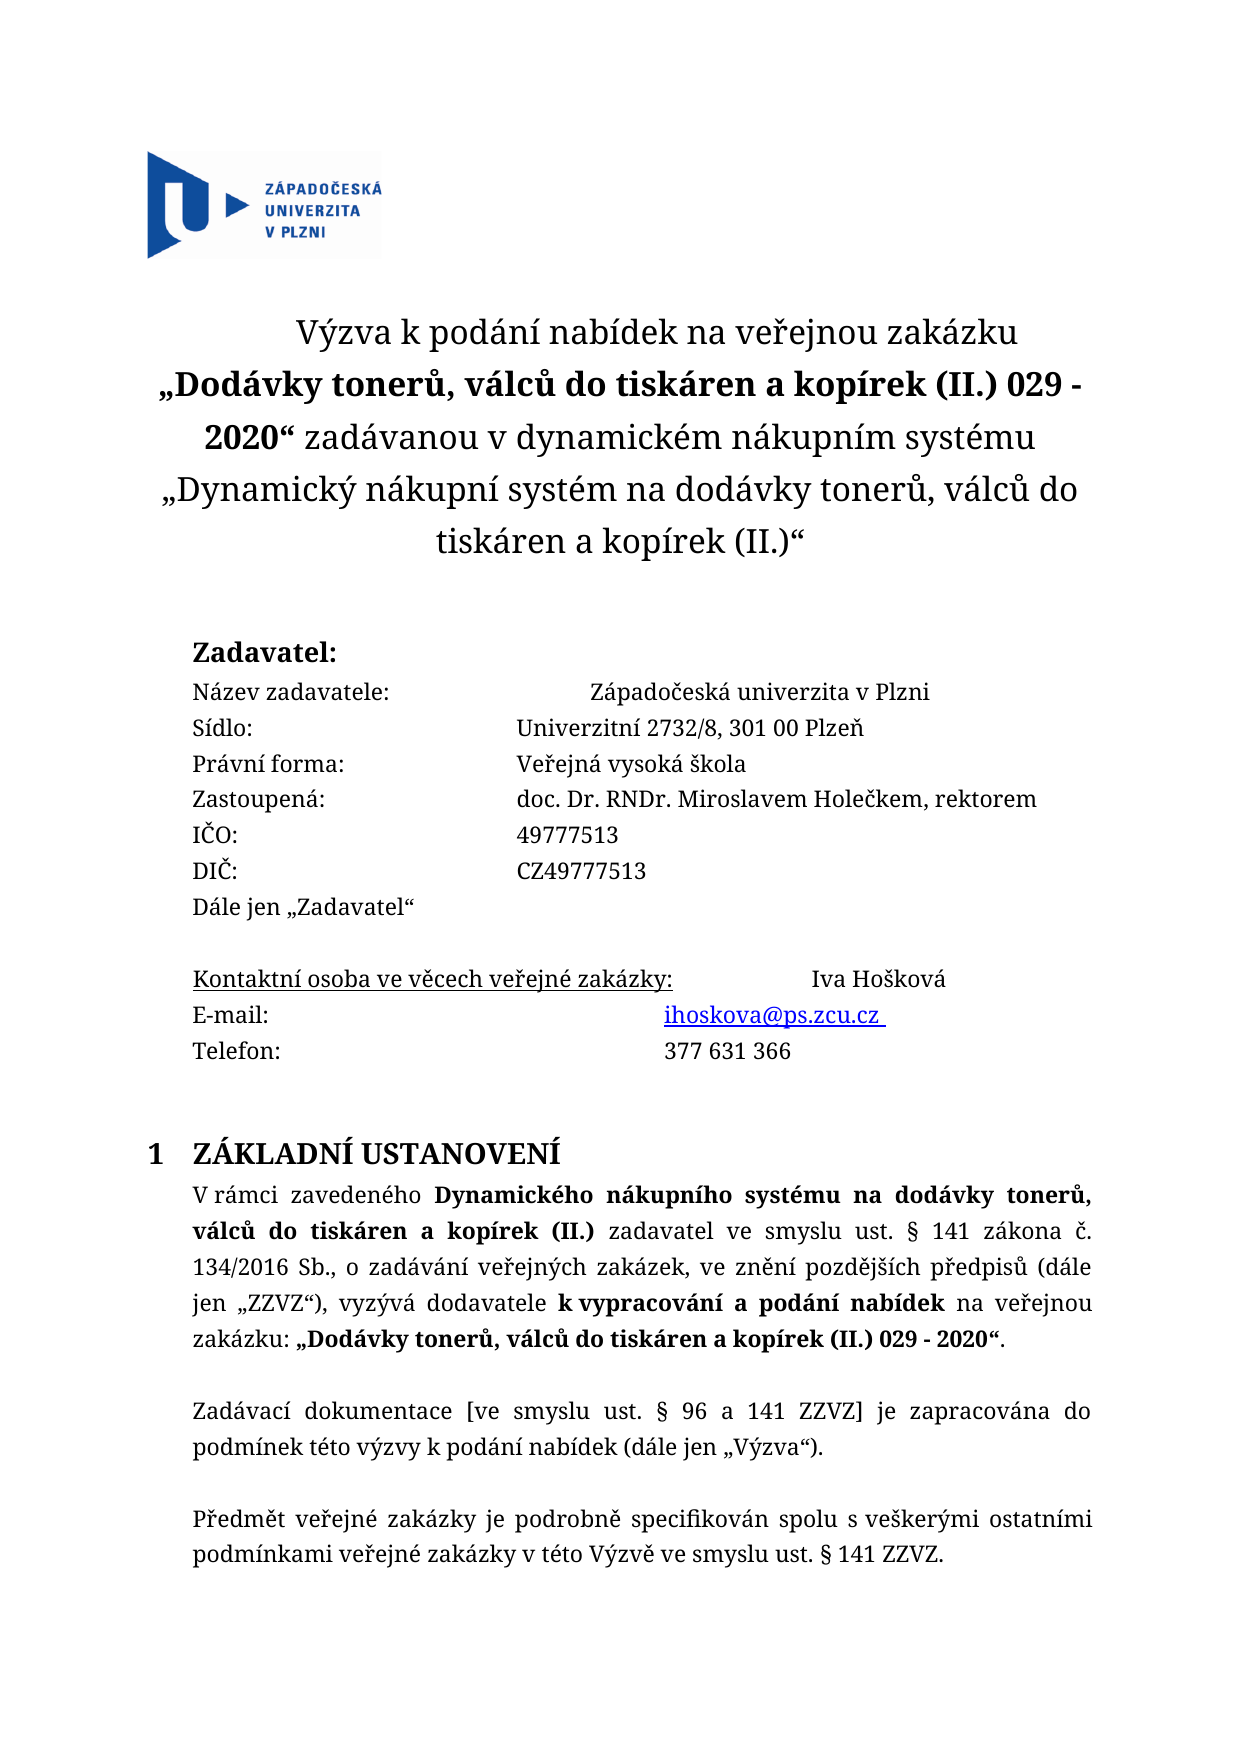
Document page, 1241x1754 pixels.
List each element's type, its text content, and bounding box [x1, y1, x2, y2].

text Telefon: 377 631 366 [148, 1035, 1093, 1066]
picture [147, 151, 382, 259]
text Sídlo: Univerzitní 2732/8, 301 00 Plzeň [148, 712, 1093, 743]
text Právní forma: Veřejná vysoká škola [148, 747, 1093, 779]
text DIČ: CZ49777513 [148, 855, 1093, 887]
text Předmět veřejné zakázky je podrobně specifikován spolu s veškerými ostatními podmínkami veřejné zakázky v této Výzvě ve smyslu ust. § 141 ZZVZ. [192, 1502, 1093, 1570]
text Kontaktní osoba ve věcech veřejné zakázky: Iva Hošková [148, 963, 1093, 994]
text E-mail: ihoskova@ps.zcu.cz [148, 999, 1093, 1030]
text Zadavatel: [192, 633, 1093, 670]
text V rámci zavedeného Dynamického nákupního systému na dodávky tonerů, válců do tiskáren a kopírek (II.) zadavatel ve smyslu ust. § 141 zákona č. 134/2016 Sb., o zadávání veřejných zakázek, ve znění pozdějších předpisů (dále jen „ZZVZ“), vyzývá dodavatele k vypracování a podání nabídek na veřejnou zakázku: „Dodávky tonerů, válců do tiskáren a kopírek (II.) 029 - 2020“. [192, 1179, 1093, 1354]
text Zadávací dokumentace [ve smyslu ust. § 96 a 141 ZZVZ] je zapracována do podmínek této výzvy k podání nabídek (dále jen „Výzva“). [192, 1395, 1093, 1462]
text Zastoupená: doc. Dr. RNDr. Miroslavem Holečkem, rektorem [192, 783, 1093, 815]
text IČO: 49777513 [148, 819, 1093, 851]
subtitle ZÁKLADNÍ USTANOVENÍ [148, 1133, 1093, 1173]
text Název zadavatele: Západočeská univerzita v Plzni [148, 676, 1093, 707]
text Dále jen „Zadavatel“ [148, 891, 1093, 922]
text Výzva k podání nabídek na veřejnou zakázku „Dodávky tonerů, válců do tiskáren a kopírek (II.) 029 - 2020“ zadávanou v dynamickém nákupním systému „Dynamický nákupní systém na dodávky tonerů, válců do tiskáren a kopírek (II.)“ [148, 309, 1093, 563]
